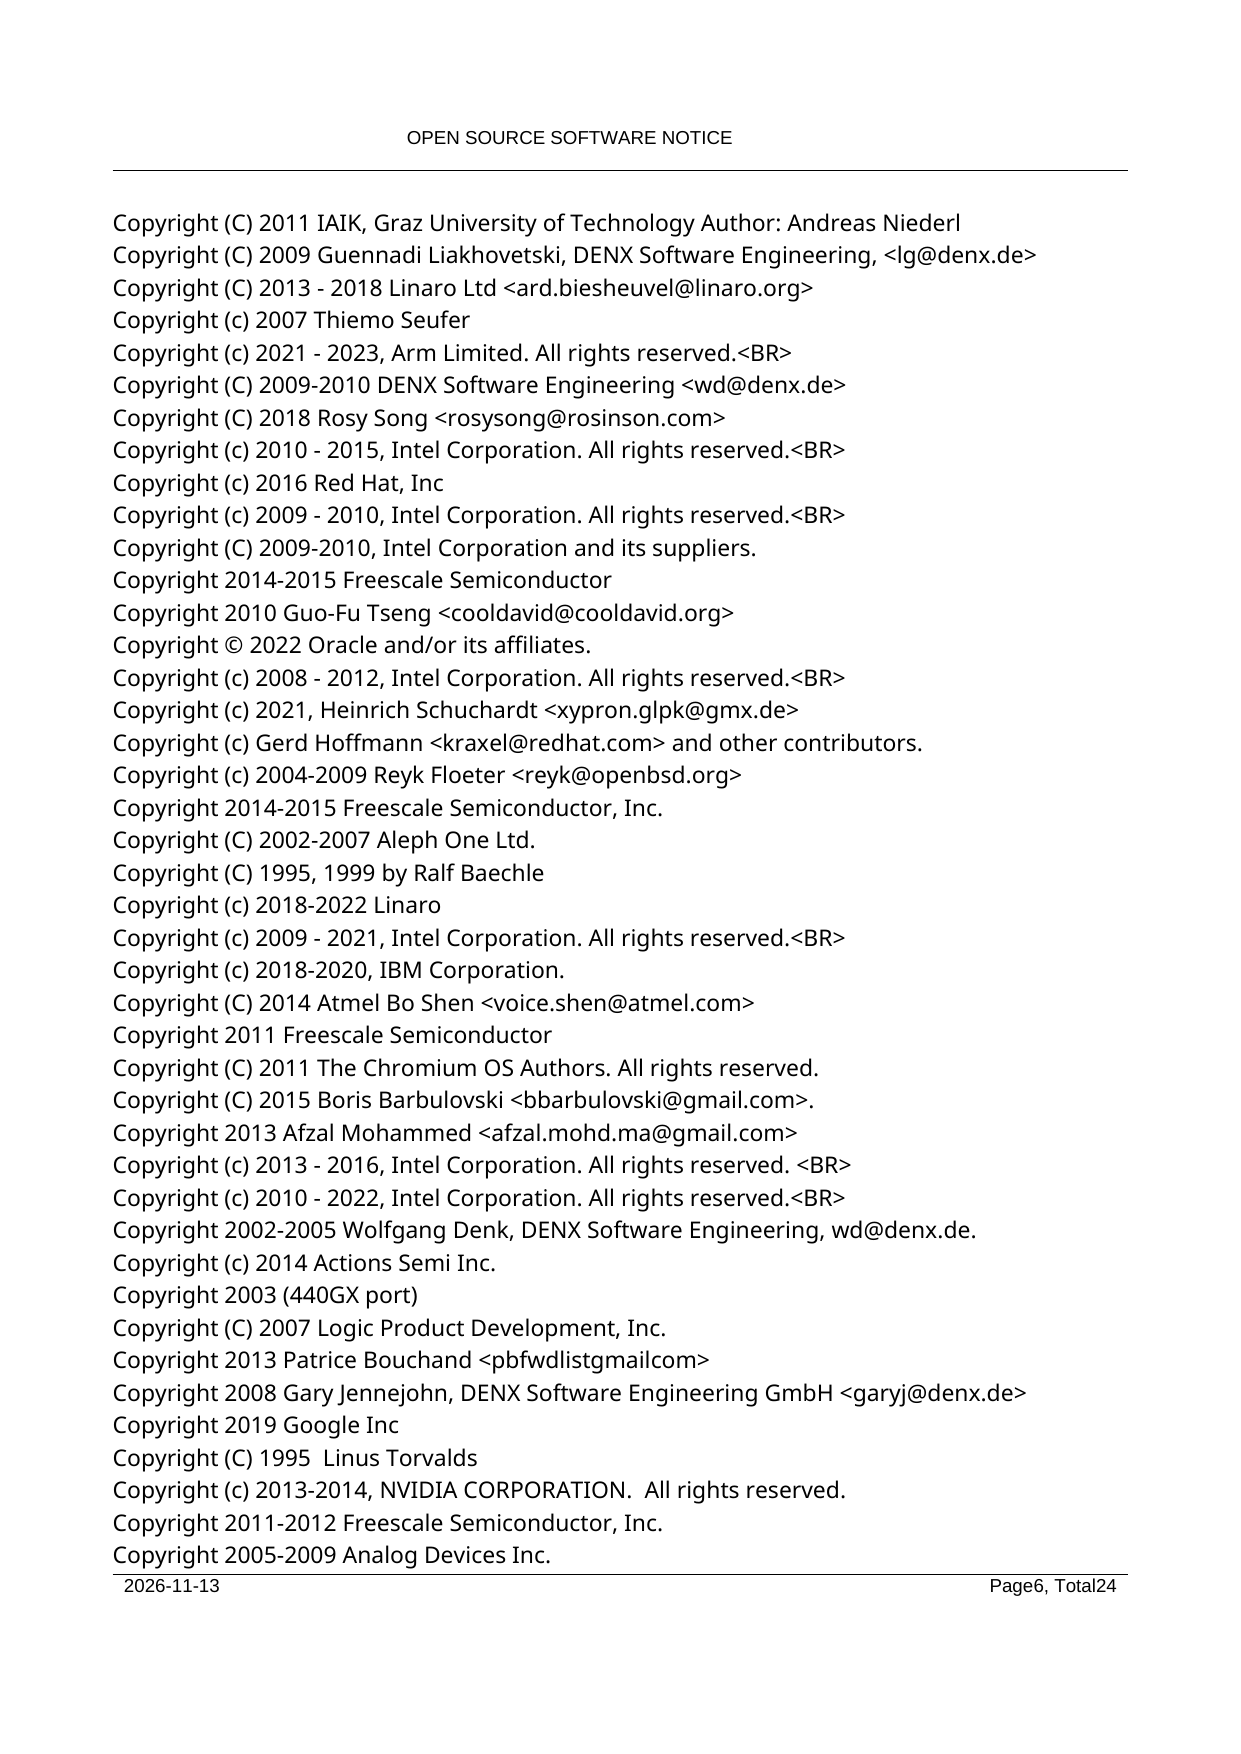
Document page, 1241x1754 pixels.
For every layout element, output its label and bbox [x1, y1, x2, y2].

text [112, 206, 1128, 1571]
